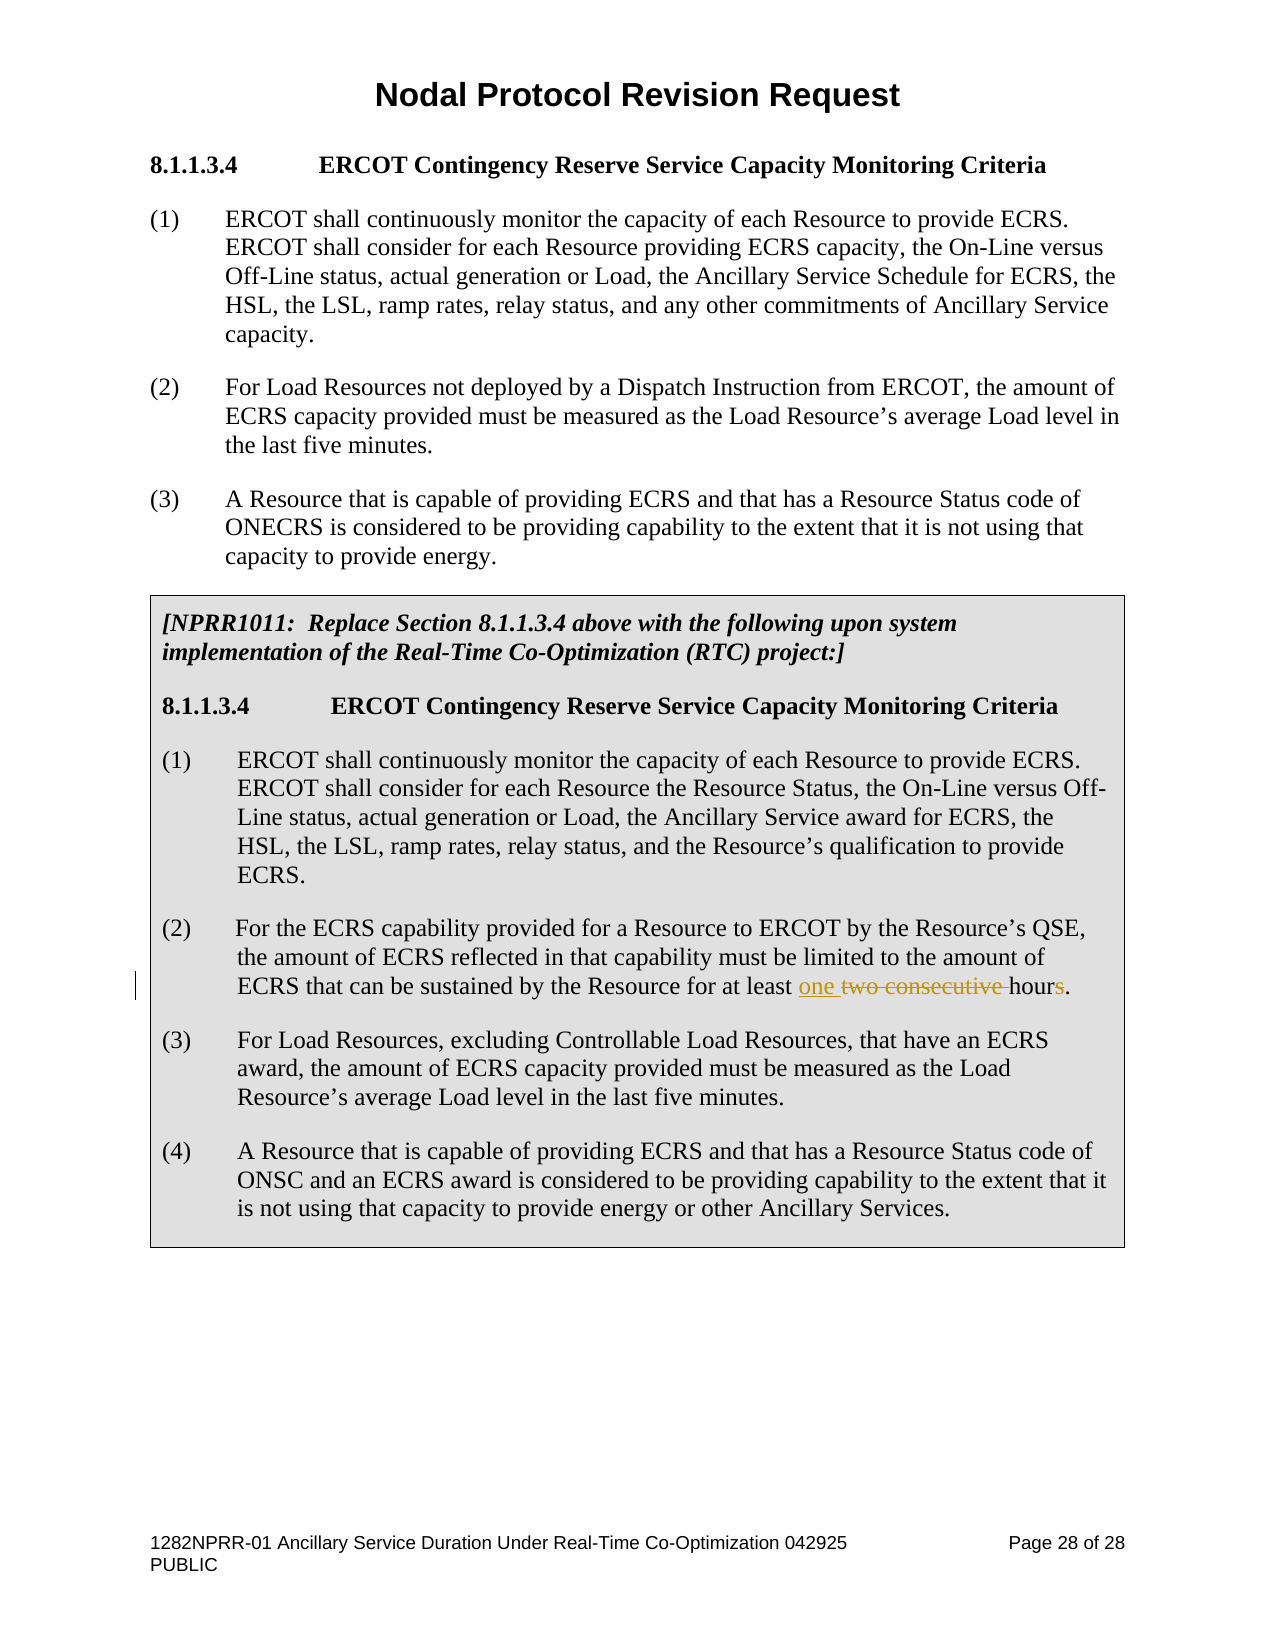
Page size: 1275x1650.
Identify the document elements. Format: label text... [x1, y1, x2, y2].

text (2) For Load Resources not deployed by a Dispatch Instruction from ERCOT, the amount of ECRS capacity provided must be measured as the Load Resource’s average Load level in the last five minutes. [150, 372, 1125, 459]
text 8.1.1.3.4 ERCOT Contingency Reserve Service Capacity Monitoring Criteria [150, 150, 1125, 179]
text (3) A Resource that is capable of providing ECRS and that has a Resource Status code of ONECRS is considered to be providing capability to the extent that it is not using that capacity to provide energy. [150, 484, 1125, 570]
table_header [NPRR1011: Replace Section 8.1.1.3.4 above with the following upon system implementation of the Real-Time Co-Optimization (RTC) project:] 8.1.1.3.4 ERCOT Contingency Reserve Service Capacity Monitoring Criteria (1) ERCOT shall continuously monitor the capacity of each Resource to provide ECRS. ERCOT shall consider for each Resource the Resource Status, the On-Line versus Off-Line status, actual generation or Load, the Ancillary Service award for ECRS, the HSL, the LSL, ramp rates, relay status, and the Resource’s qualification to provide ECRS. (2) For the ECRS capability provided for a Resource to ERCOT by the Resource’s QSE, the amount of ECRS reflected in that capability must be limited to the amount of ECRS that can be sustained by the Resource for at least hour. (3) For Load Resources, excluding Controllable Load Resources, that have an ECRS award, the amount of ECRS capacity provided must be measured as the Load Resource’s average Load level in the last five minutes. (4) A Resource that is capable of providing ECRS and that has a Resource Status code of ONSC and an ECRS award is considered to be providing capability to the extent that it is not using that capacity to provide energy or other Ancillary Services. [151, 596, 1124, 1247]
text (1) ERCOT shall continuously monitor the capacity of each Resource to provide ECRS. ERCOT shall consider for each Resource providing ECRS capacity, the On-Line versus Off-Line status, actual generation or Load, the Ancillary Service Schedule for ECRS, the HSL, the LSL, ramp rates, relay status, and any other commitments of Ancillary Service capacity. [150, 204, 1125, 347]
